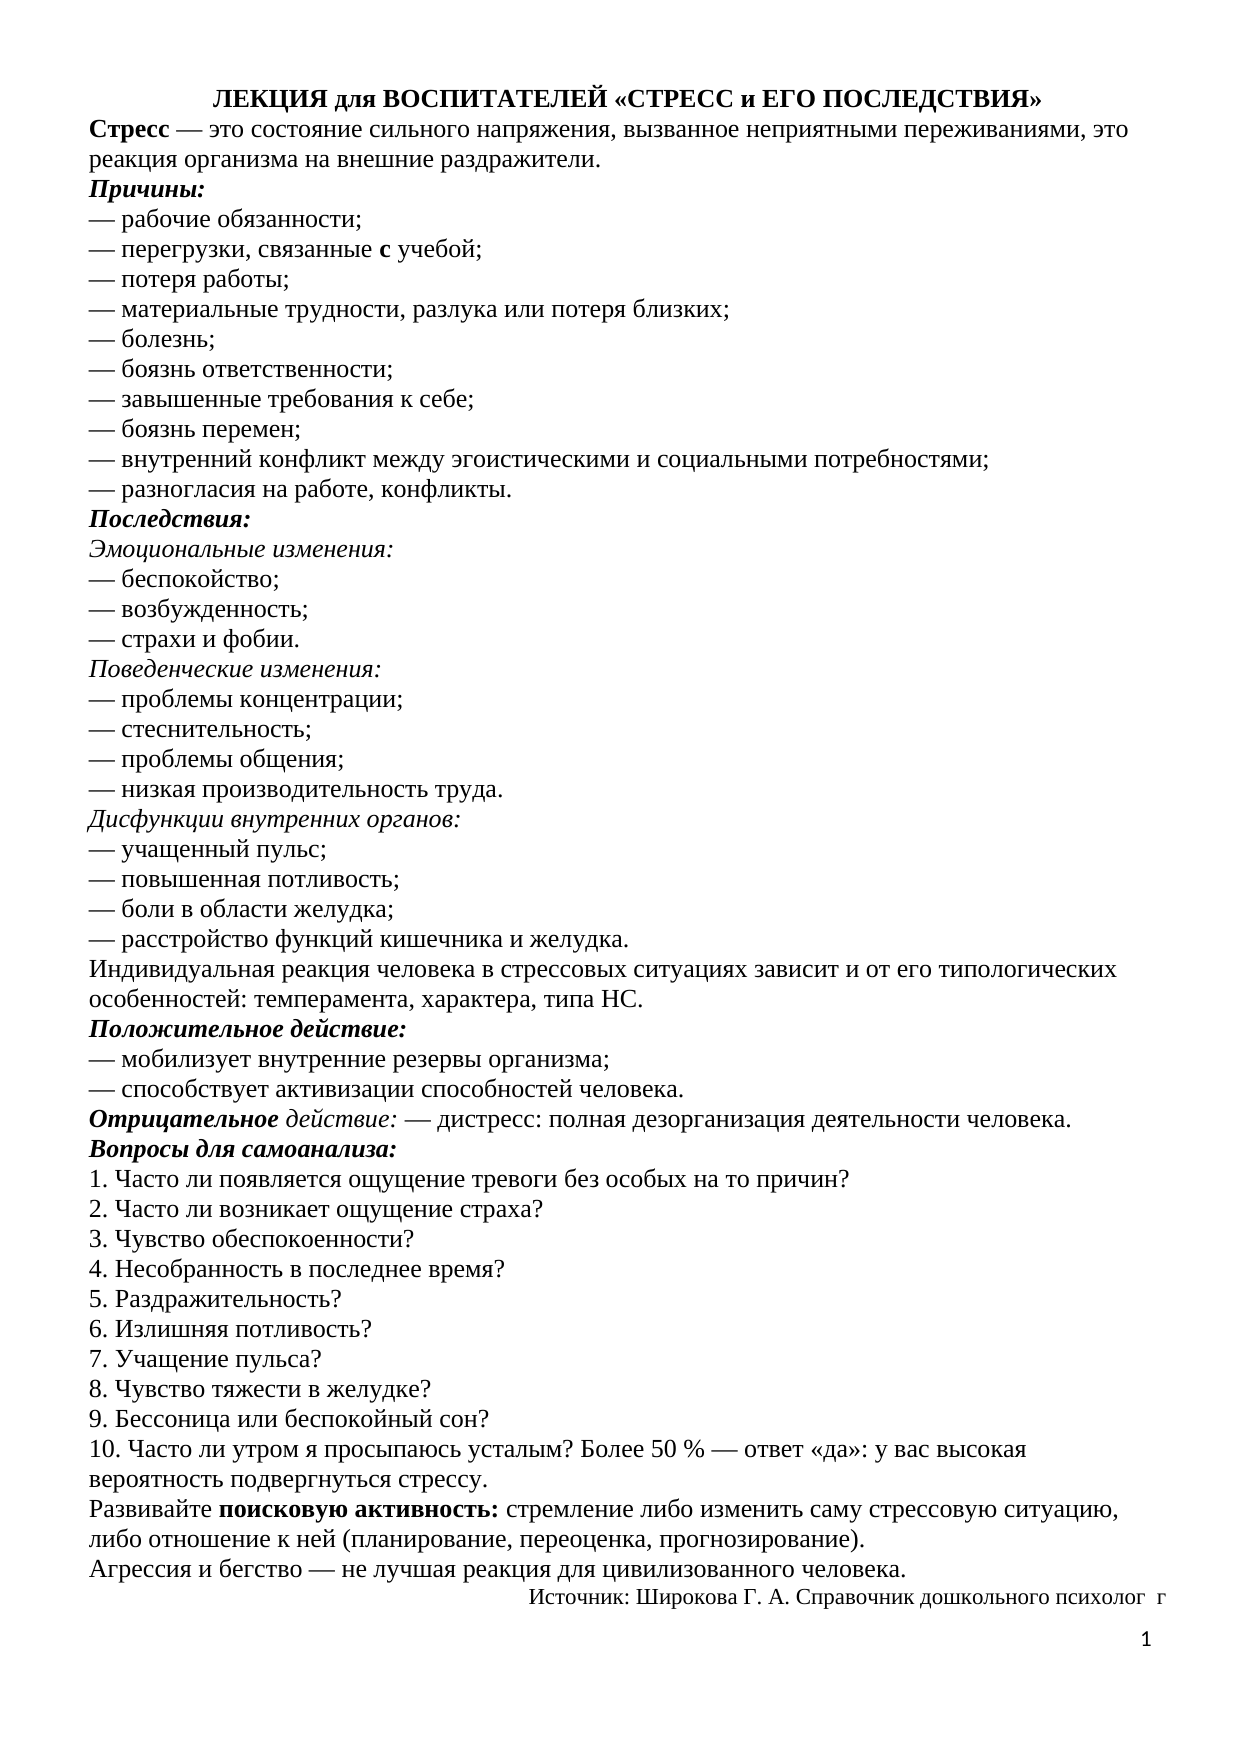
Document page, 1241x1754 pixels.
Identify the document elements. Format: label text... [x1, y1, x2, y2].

text — стеснительность; [89, 713, 1152, 743]
text — повышенная потливость; [89, 863, 1152, 893]
text 6. Излишняя потливость? [89, 1313, 1152, 1343]
text Стресс — это состояние сильного напряжения, вызванное неприятными переживаниями, это реакция организма на внешние раздражители. [89, 113, 1152, 173]
text Агрессия и бегство — не лучшая реакция для цивилизованного человека. [89, 1553, 1152, 1583]
text — перегрузки, связанные с учебой; [89, 233, 1152, 263]
text Эмоциональные изменения: [89, 533, 1152, 563]
text Развивайте поисковую активность: стремление либо изменить саму стрессовую ситуацию, либо отношение к ней (планирование, переоценка, прогнозирование). [89, 1493, 1152, 1553]
text — материальные трудности, разлука или потеря близких; [89, 293, 1152, 323]
text — боязнь перемен; [89, 413, 1152, 443]
text 4. Несобранность в последнее время? [89, 1253, 1152, 1283]
text 10. Часто ли утром я просыпаюсь усталым? Более 50 % — ответ «да»: у вас высокая вероятность подвергнуться стрессу. [89, 1433, 1152, 1493]
text — возбужденность; [89, 593, 1152, 623]
text — низкая производительность труда. [89, 773, 1152, 803]
text Дисфункции внутренних органов: [89, 803, 1152, 833]
text 8. Чувство тяжести в желудке? [89, 1373, 1152, 1403]
text — разногласия на работе, конфликты. [89, 473, 1152, 503]
text 2. Часто ли возникает ощущение страха? [89, 1193, 1152, 1223]
text 7. Учащение пульса? [89, 1343, 1152, 1373]
text — рабочие обязанности; [89, 203, 1152, 233]
text 5. Раздражительность? [89, 1283, 1152, 1313]
text — страхи и фобии. [89, 623, 1152, 653]
text — боли в области желудка; [89, 893, 1152, 923]
text — мобилизует внутренние резервы организма; [89, 1043, 1152, 1073]
text Положительное действие: [89, 1013, 1152, 1043]
text — расстройство функций кишечника и желудка. [89, 923, 1152, 953]
text Источник: Широкова Г. А. Справочник дошкольного психолог г [89, 1583, 1167, 1609]
text Причины: [89, 173, 1152, 203]
text Поведенческие изменения: [89, 653, 1152, 683]
text ЛЕКЦИЯ для ВОСПИТАТЕЛЕЙ «СТРЕСС и ЕГО ПОСЛЕДСТВИЯ» [74, 83, 1181, 113]
text — способствует активизации способностей человека. [89, 1073, 1152, 1103]
text — беспокойство; [89, 563, 1152, 593]
text Отрицательное действие: — дистресс: полная дезорганизация деятельности человека. [89, 1103, 1152, 1133]
text — учащенный пульс; [89, 833, 1152, 863]
text Индивидуальная реакция человека в стрессовых ситуациях зависит и от его типологических особенностей: темперамента, характера, типа НС. [89, 953, 1152, 1013]
text 9. Бессоница или беспокойный сон? [89, 1403, 1152, 1433]
text — боязнь ответственности; [89, 353, 1152, 383]
text — завышенные требования к себе; [89, 383, 1152, 413]
text 1. Часто ли появляется ощущение тревоги без особых на то причин? [89, 1163, 1152, 1193]
text Вопросы для самоанализа: [89, 1133, 1152, 1163]
text — проблемы общения; [89, 743, 1152, 773]
text — потеря работы; [89, 263, 1152, 293]
text Последствия: [89, 503, 1152, 533]
text 3. Чувство обеспокоенности? [89, 1223, 1152, 1253]
text — болезнь; [89, 323, 1152, 353]
text — внутренний конфликт между эгоистическими и социальными потребностями; [89, 443, 1152, 473]
text — проблемы концентрации; [89, 683, 1152, 713]
